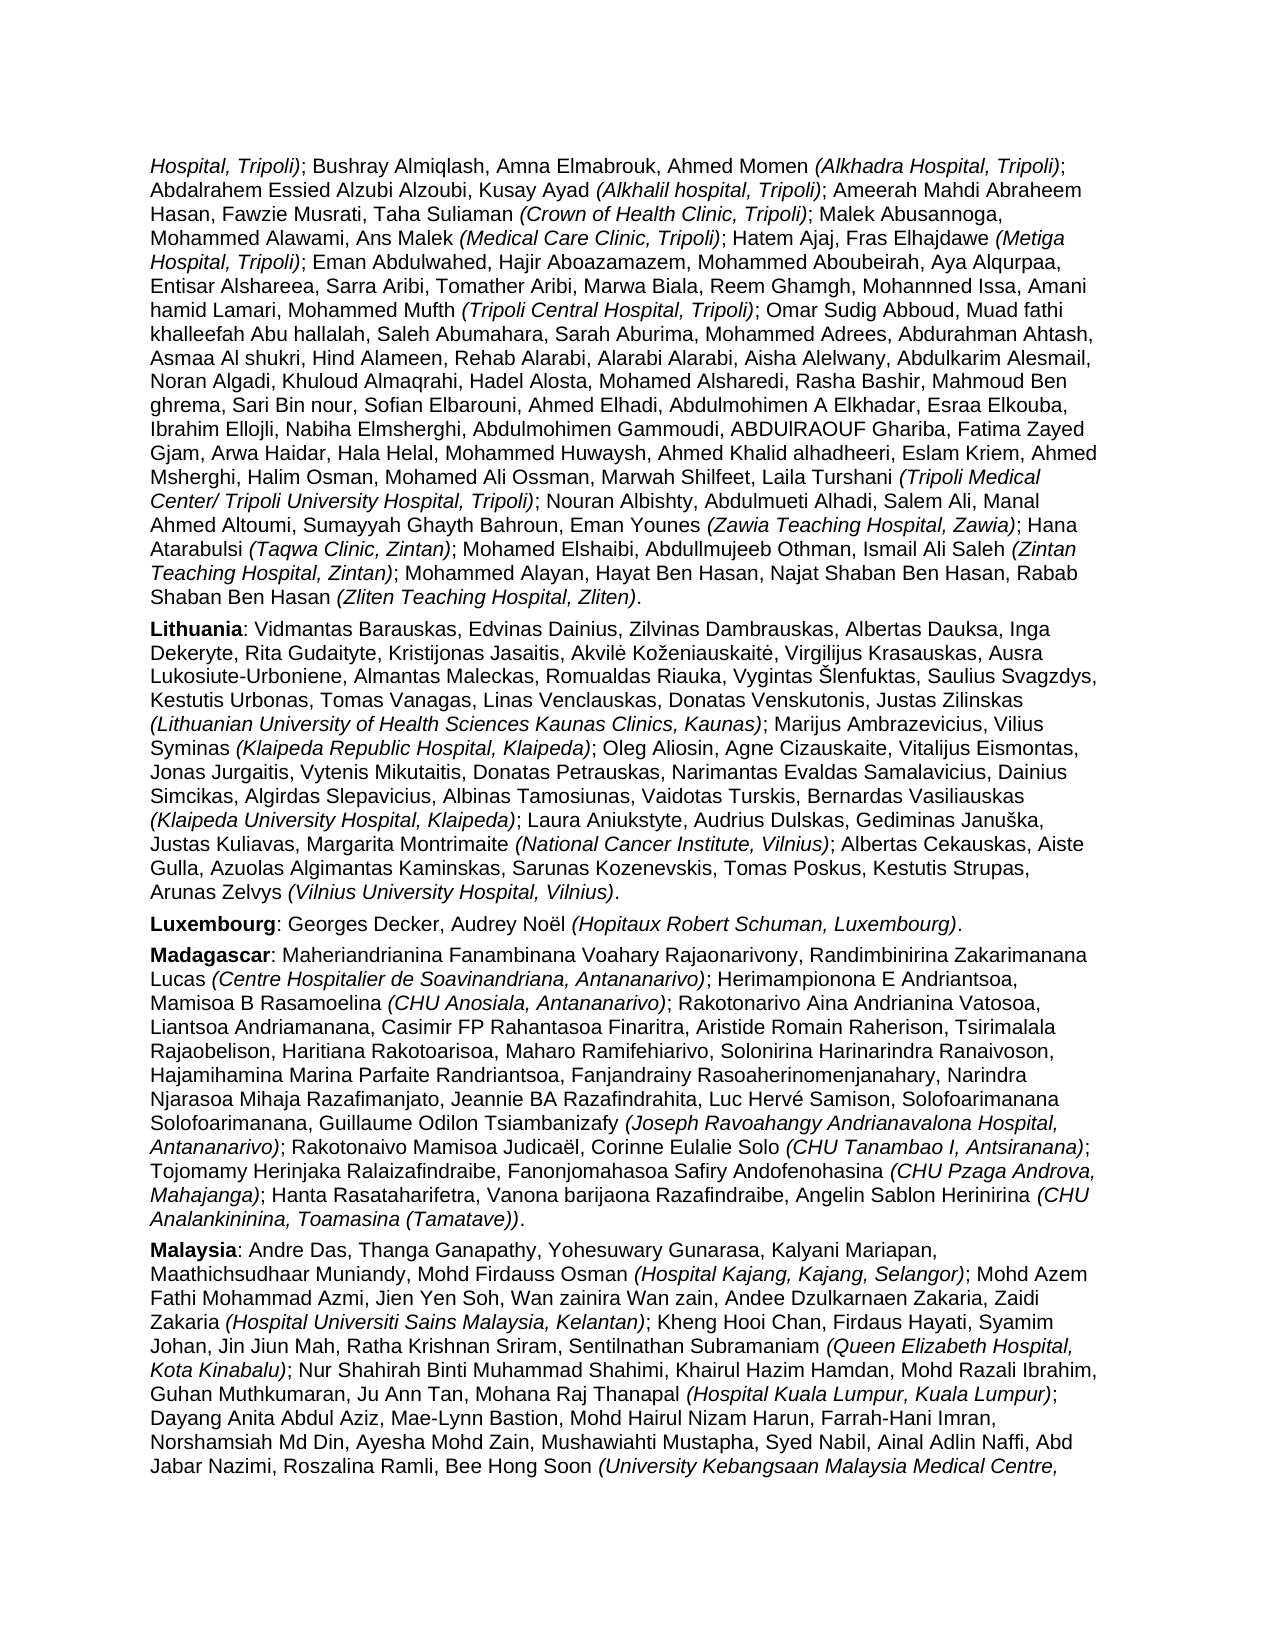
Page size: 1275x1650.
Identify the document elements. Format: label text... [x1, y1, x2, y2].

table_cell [139, 1234, 1114, 1477]
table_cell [139, 150, 1114, 613]
table_cell Luxembourg: Georges Decker, Audrey Noël (Hopitaux Robert Schuman, Luxembourg). [139, 908, 1114, 939]
table_cell Lithuania: Vidmantas Barauskas, Edvinas Dainius, Zilvinas Dambrauskas, Albertas Dauksa, Inga Dekeryte, Rita Gudaityte, Kristijonas Jasaitis, Akvilė Koženiauskaitė, Virgilijus Krasauskas, Ausra Lukosiute-Urboniene, Almantas Maleckas, Romualdas Riauka, Vygintas Šlenfuktas, Saulius Svagzdys, Kestutis Urbonas, Tomas Vanagas, Linas Venclauskas, Donatas Venskutonis, Justas Zilinskas (Lithuanian University of Health Sciences Kaunas Clinics, Kaunas); Marijus Ambrazevicius, Vilius Syminas (Klaipeda Republic Hospital, Klaipeda); Oleg Aliosin, Agne Cizauskaite, Vitalijus Eismontas, Jonas Jurgaitis, Vytenis Mikutaitis, Donatas Petrauskas, Narimantas Evaldas Samalavicius, Dainius Simcikas, Algirdas Slepavicius, Albinas Tamosiunas, Vaidotas Turskis, Bernardas Vasiliauskas (Klaipeda University Hospital, Klaipeda); Laura Aniukstyte, Audrius Dulskas, Gediminas Januška, Justas Kuliavas, Margarita Montrimaite (National Cancer Institute, Vilnius); Albertas Cekauskas, Aiste Gulla, Azuolas Algimantas Kaminskas, Sarunas Kozenevskis, Tomas Poskus, Kestutis Strupas, Arunas Zelvys (Vilnius University Hospital, Vilnius). [139, 613, 1114, 908]
table_cell Madagascar: Maheriandrianina Fanambinana Voahary Rajaonarivony, Randimbinirina Zakarimanana Lucas (Centre Hospitalier de Soavinandriana, Antananarivo); Herimampionona E Andriantsoa, Mamisoa B Rasamoelina (CHU Anosiala, Antananarivo); Rakotonarivo Aina Andrianina Vatosoa, Liantsoa Andriamanana, Casimir FP Rahantasoa Finaritra, Aristide Romain Raherison, Tsirimalala Rajaobelison, Haritiana Rakotoarisoa, Maharo Ramifehiarivo, Solonirina Harinarindra Ranaivoson, Hajamihamina Marina Parfaite Randriantsoa, Fanjandrainy Rasoaherinomenjanahary, Narindra Njarasoa Mihaja Razafimanjato, Jeannie BA Razafindrahita, Luc Hervé Samison, Solofoarimanana Solofoarimanana, Guillaume Odilon Tsiambanizafy (Joseph Ravoahangy Andrianavalona Hospital, Antananarivo); Rakotonaivo Mamisoa Judicaël, Corinne Eulalie Solo (CHU Tanambao I, Antsiranana); Tojomamy Herinjaka Ralaizafindraibe, Fanonjomahasoa Safiry Andofenohasina (CHU Pzaga Androva, Mahajanga); Hanta Rasataharifetra, Vanona barijaona Razafindraibe, Angelin Sablon Herinirina (CHU Analankininina, Toamasina (Tamatave)). [139, 939, 1114, 1234]
